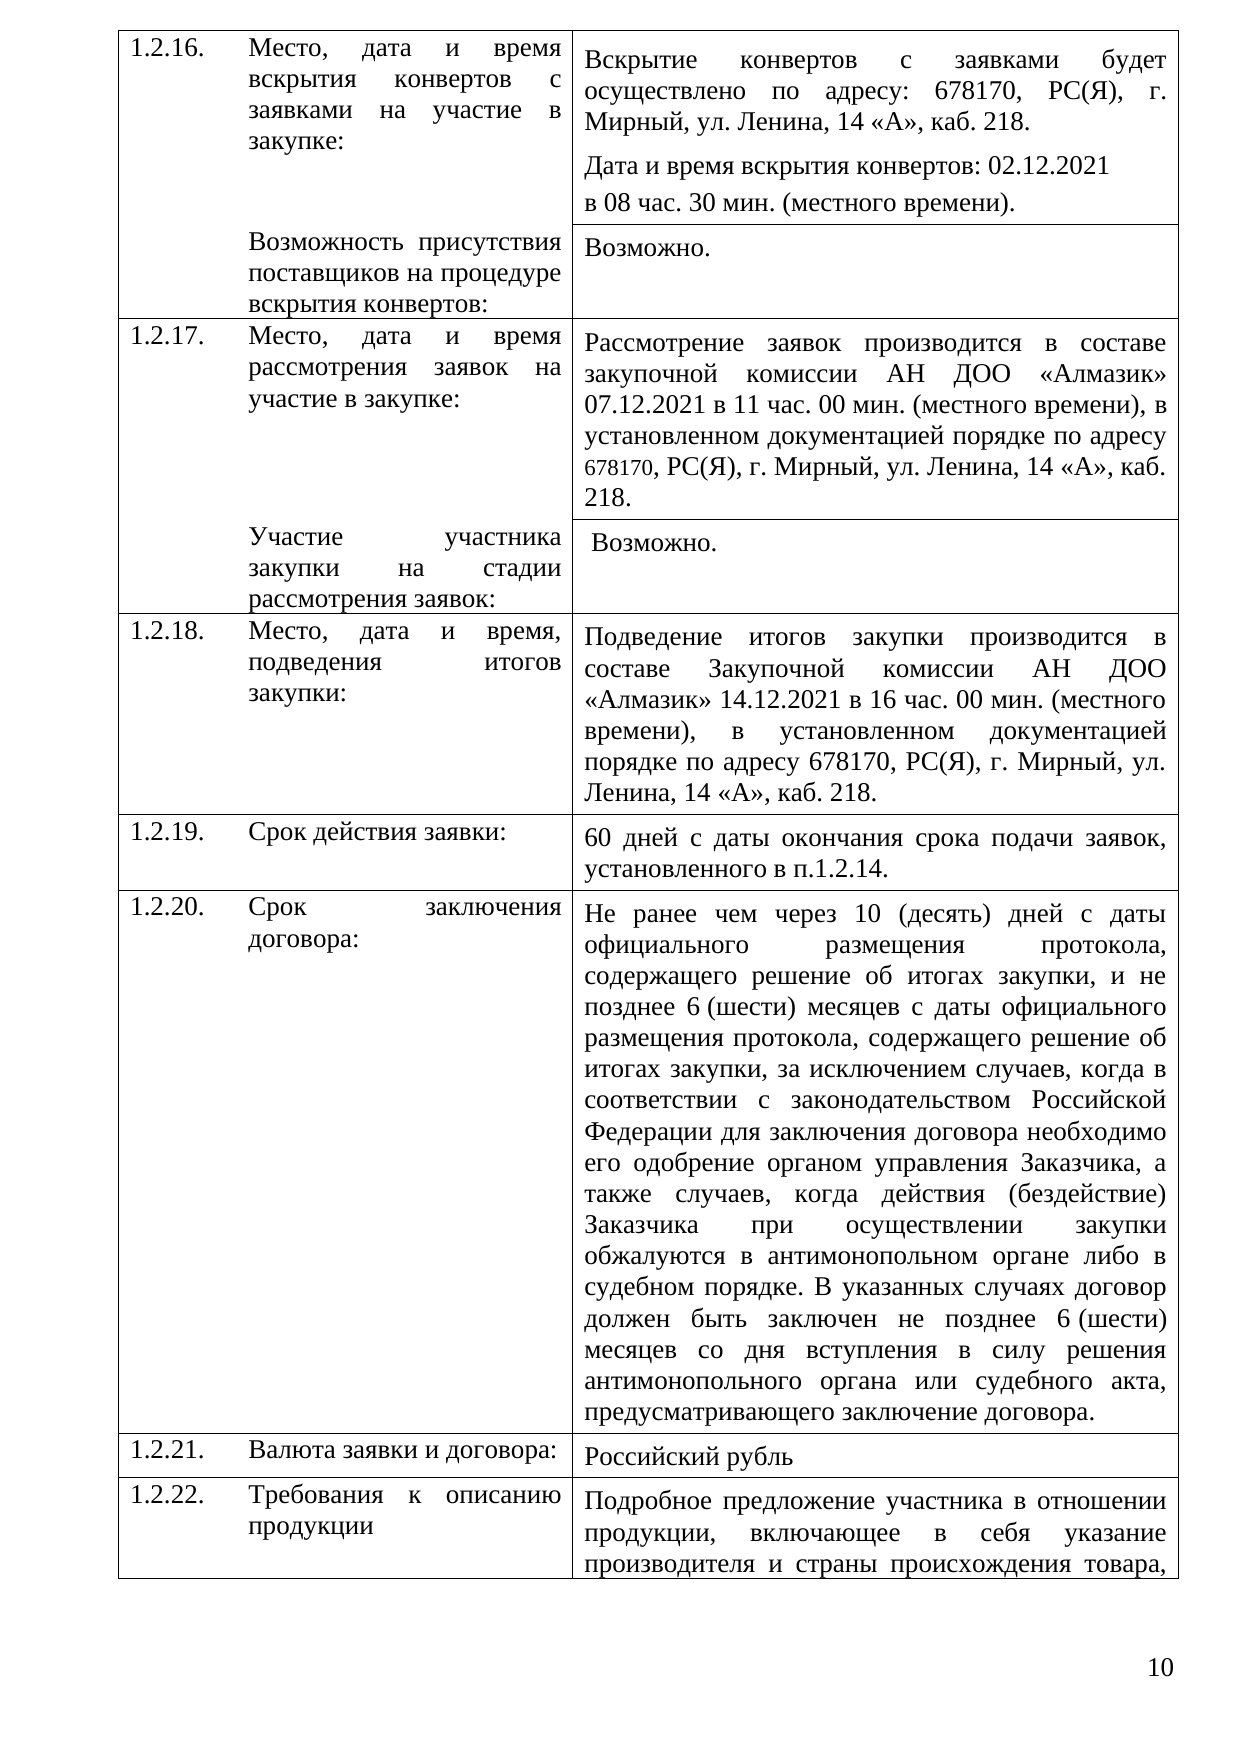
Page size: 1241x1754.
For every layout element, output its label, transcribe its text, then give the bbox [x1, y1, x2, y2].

table_cell Подведение итогов закупки производится в составе Закупочной комиссии АН ДОО «Алмазик» 14.12.2021 в 16 час. 00 мин. (местного времени), в установленном документацией порядке по адресу 678170, РС(Я), г. Мирный, ул. Ленина, 14 «А», каб. 218. [573, 614, 1178, 814]
table_cell Не ранее чем через 10 (десять) дней с даты официального размещения протокола, содержащего решение об итогах закупки, и не позднее 6 (шести) месяцев с даты официального размещения протокола, содержащего решение об итогах закупки, за исключением случаев, когда в соответствии с законодательством Российской Федерации для заключения договора необходимо его одобрение органом управления Заказчика, а также случаев, когда действия (бездействие) Заказчика при осуществлении закупки обжалуются в антимонопольном органе либо в судебном порядке. В указанных случаях договор должен быть заключен не позднее 6 (шести) месяцев со дня вступления в силу решения антимонопольного органа или судебного акта, предусматривающего заключение договора. [573, 891, 1178, 1432]
table_cell Валюта заявки и договора: [119, 1434, 572, 1477]
table_cell Срок заключения договора: [119, 891, 572, 1432]
table_cell 60 дней с даты окончания срока подачи заявок, установленного в п.1.2.14. [573, 815, 1178, 889]
table_cell Место, дата и время, подведения итогов закупки: [119, 614, 572, 814]
table_cell Вскрытие конвертов с заявками будет осуществлено по адресу: 678170, РС(Я), г. Мирный, ул. Ленина, 14 «А», каб. 218. Дата и время вскрытия конвертов: 02.12.2021 в 08 час. 30 мин. (местного времени). [573, 31, 1178, 224]
table_cell Возможно. [573, 520, 1178, 613]
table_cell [573, 1478, 1178, 1578]
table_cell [119, 1478, 572, 1578]
table_cell Рассмотрение заявок производится в составе закупочной комиссии АН ДОО «Алмазик» 07.12.2021 в 11 час. 00 мин. (местного времени), в установленном документацией порядке по адресу 678170, РС(Я), г. Мирный, ул. Ленина, 14 «А», каб. 218. [573, 319, 1178, 519]
table_cell Срок действия заявки: [119, 815, 572, 889]
table_cell Место, дата и время рассмотрения заявок на участие в закупке: [119, 319, 572, 519]
table_cell Возможность присутствия поставщиков на процедуре вскрытия конвертов: [119, 224, 572, 318]
table_cell Участие участника закупки на стадии рассмотрения заявок: [119, 519, 572, 613]
table_cell Возможно. [573, 225, 1178, 318]
table_cell Место, дата и время вскрытия конвертов с заявками на участие в закупке: [119, 31, 572, 224]
table_cell Российский рубль [573, 1434, 1178, 1477]
